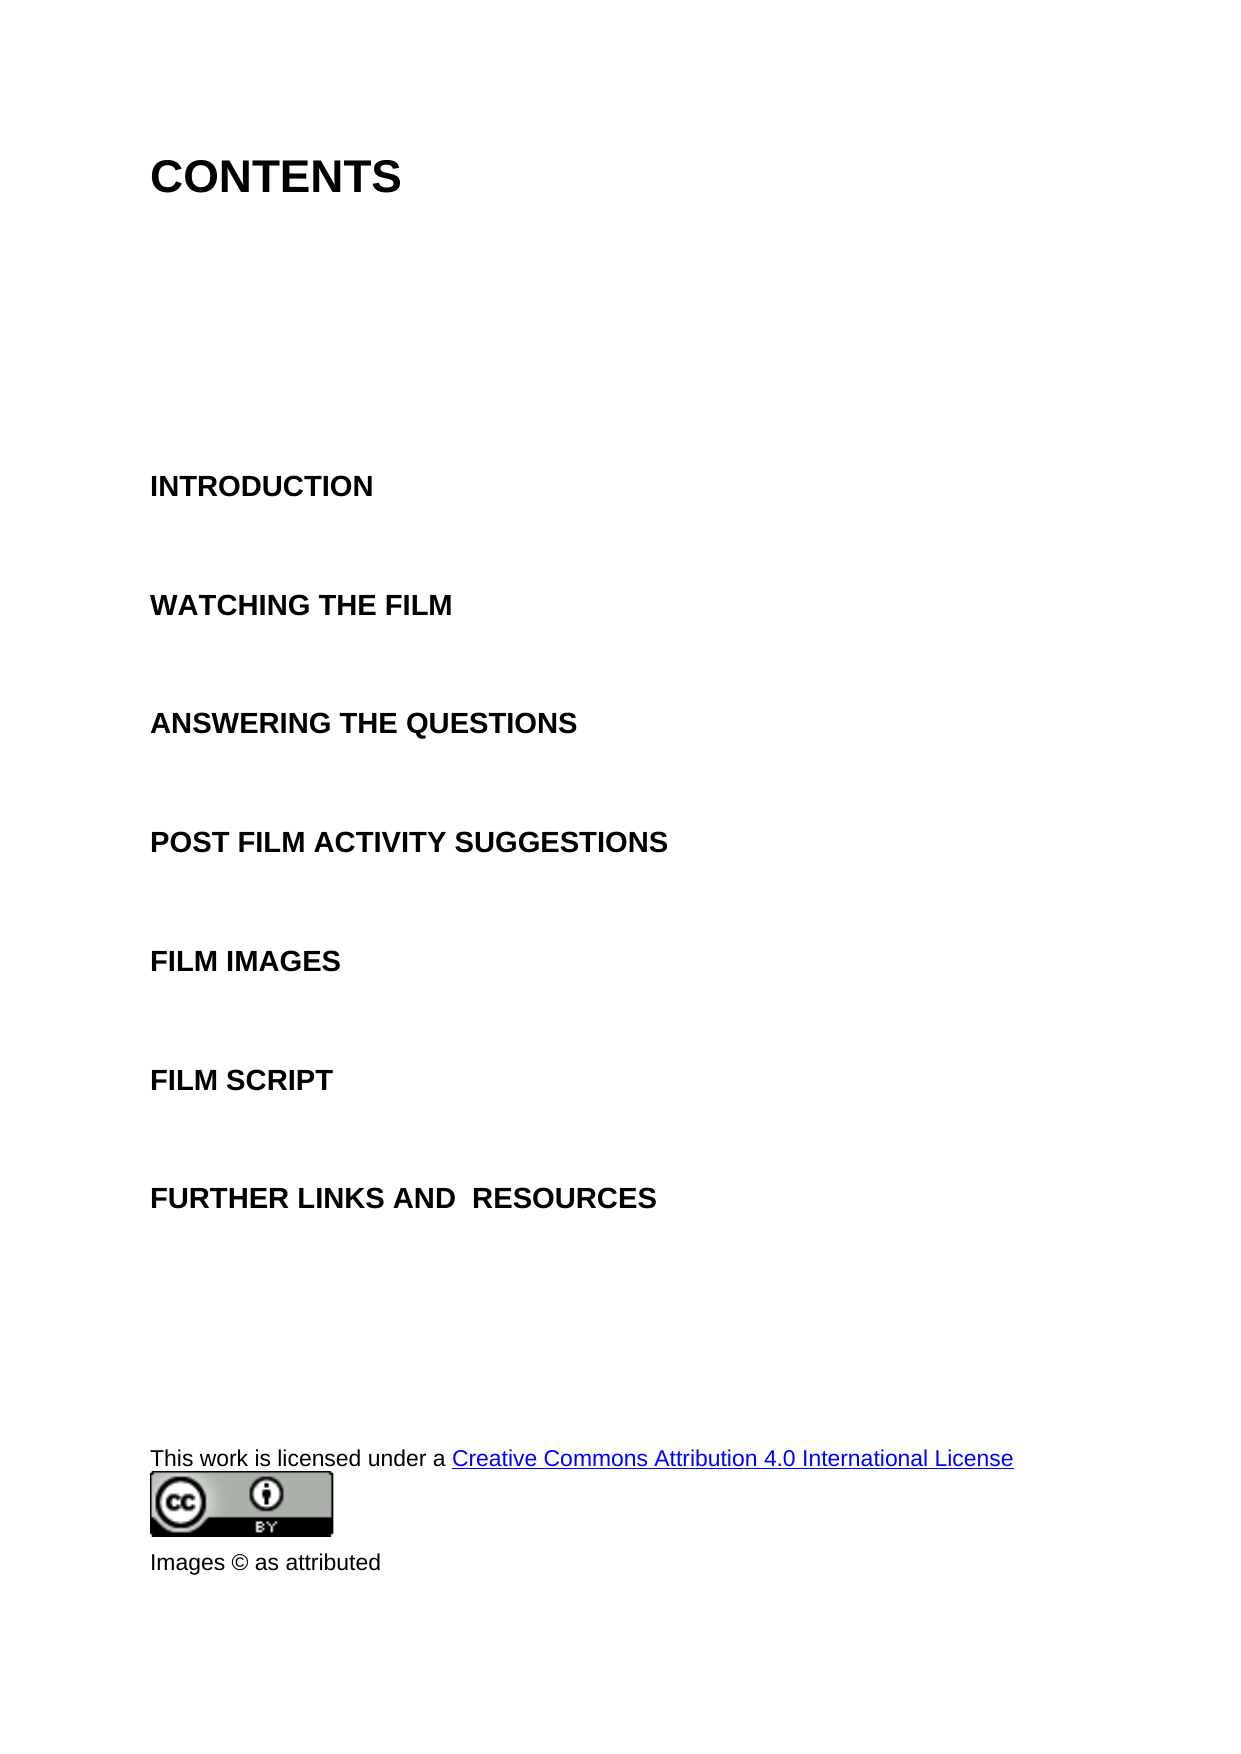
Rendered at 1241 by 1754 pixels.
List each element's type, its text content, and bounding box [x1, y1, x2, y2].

text Images © as attributed [150, 1549, 1090, 1576]
text ANSWERING THE QUESTIONS [150, 706, 1090, 740]
text POST FILM ACTIVITY SUGGESTIONS [150, 825, 1090, 859]
text INTRODUCTION [150, 469, 1090, 502]
text FILM SCRIPT [150, 1063, 1090, 1096]
text FILM IMAGES [150, 944, 1090, 977]
text FURTHER LINKS AND RESOURCES [150, 1181, 1090, 1215]
text This work is licensed under a Creative Commons Attribution 4.0 International License [150, 1445, 1090, 1472]
text CONTENTS [150, 150, 1090, 203]
text WATCHING THE FILM [150, 588, 1090, 621]
picture [150, 1471, 334, 1537]
